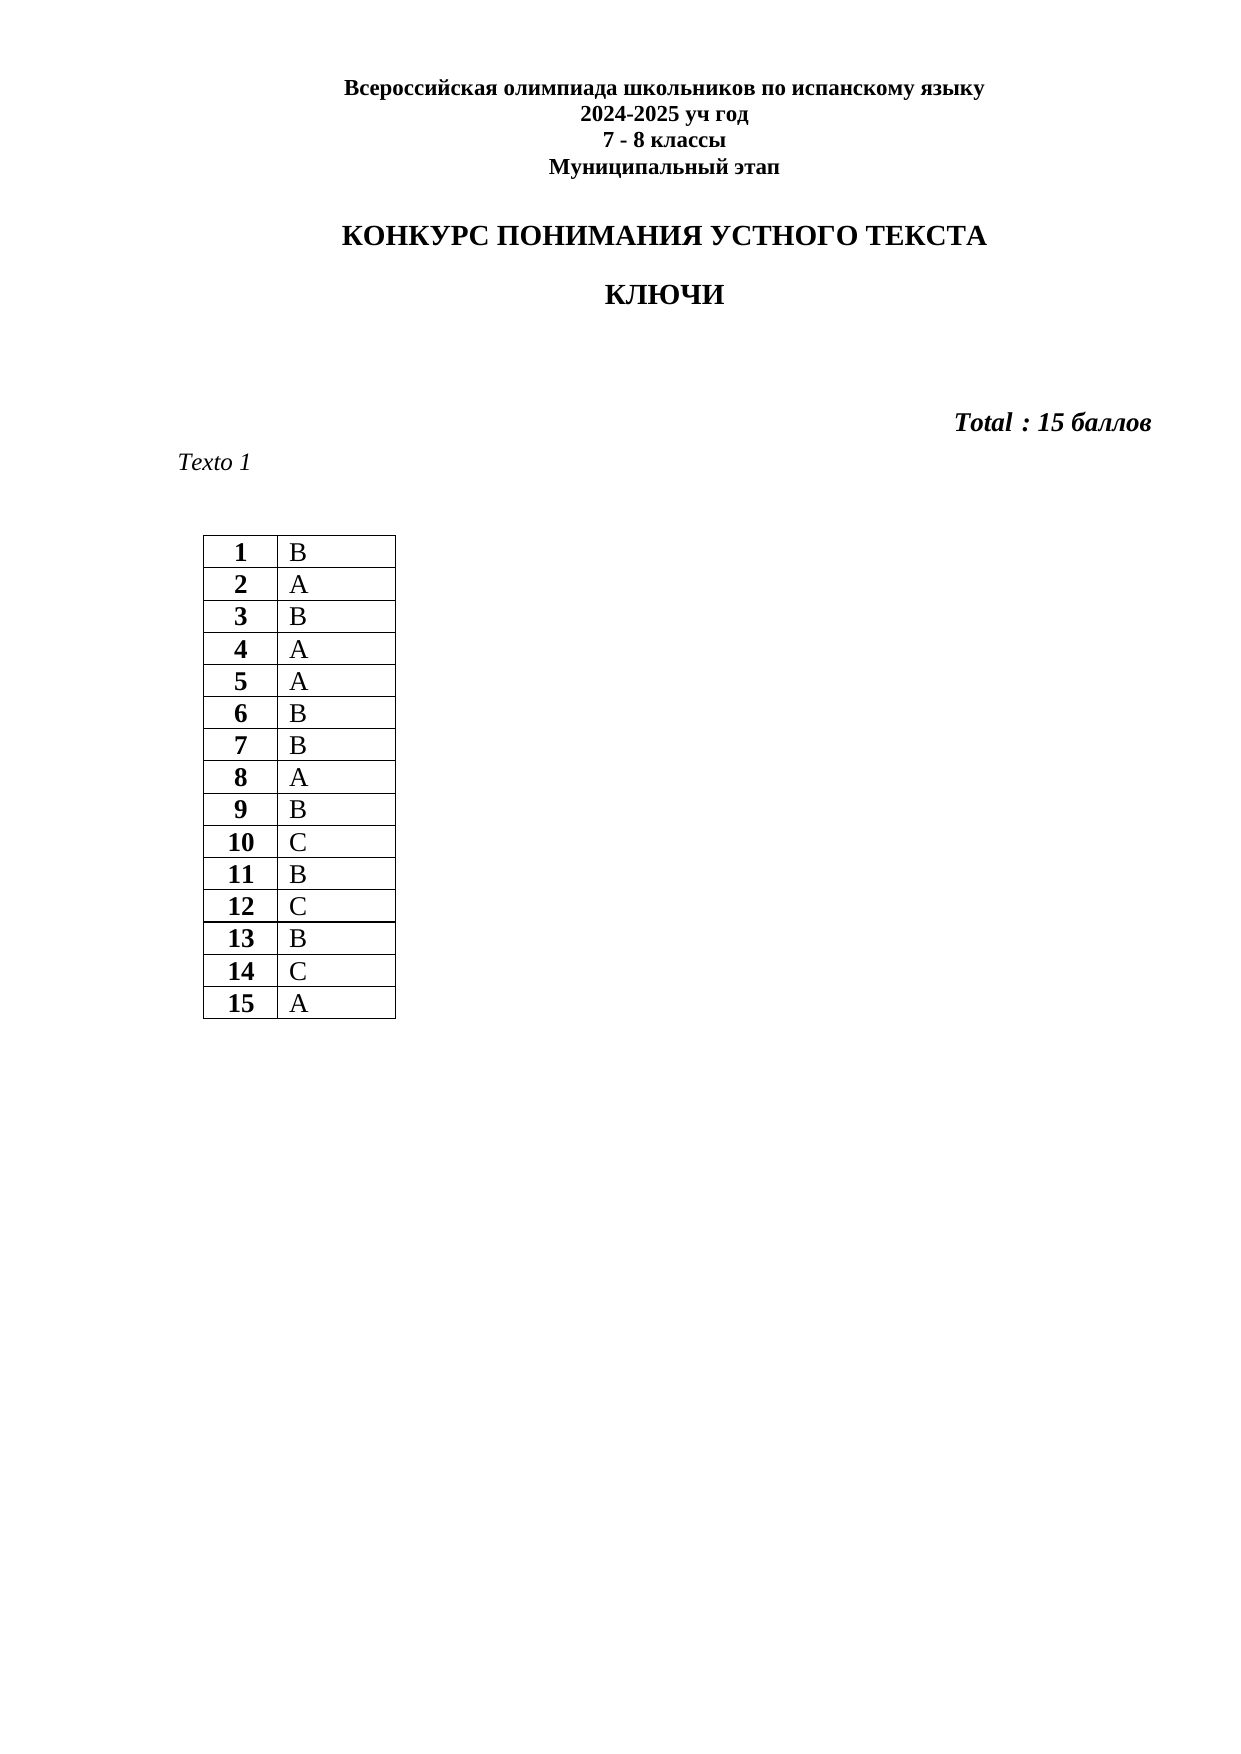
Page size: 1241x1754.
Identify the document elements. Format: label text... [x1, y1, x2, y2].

table_cell A [278, 761, 395, 793]
table_cell 2 [204, 568, 277, 599]
table_cell 15 [204, 987, 277, 1018]
text Конкурс понимания устного текста [177, 218, 1152, 251]
table_cell 9 [204, 794, 277, 825]
table_cell 14 [204, 955, 277, 986]
table_cell C [278, 826, 395, 857]
table_cell A [278, 633, 395, 664]
table_cell B [278, 729, 395, 760]
table_cell A [278, 568, 395, 599]
title Total : 15 баллов [252, 406, 1152, 437]
table_cell C [278, 890, 395, 921]
table_cell B [278, 601, 395, 632]
text Texto 1 [177, 437, 1152, 478]
table_cell 4 [204, 633, 277, 664]
table_cell 6 [204, 697, 277, 728]
table_cell A [278, 665, 395, 696]
table_cell A [278, 987, 395, 1018]
table_cell 10 [204, 826, 277, 857]
table_cell 7 [204, 729, 277, 760]
table_cell 3 [204, 601, 277, 632]
table_cell 11 [204, 858, 277, 889]
table_cell B [278, 923, 395, 953]
text ключи [177, 277, 1152, 311]
table_cell C [278, 955, 395, 986]
table_header B [278, 536, 395, 567]
table_header 1 [204, 536, 277, 567]
table_cell 13 [204, 923, 277, 953]
table_cell 12 [204, 890, 277, 921]
table_cell 5 [204, 665, 277, 696]
table_cell B [278, 858, 395, 889]
table_cell B [278, 794, 395, 825]
table_cell B [278, 697, 395, 728]
table_cell 8 [204, 761, 277, 793]
